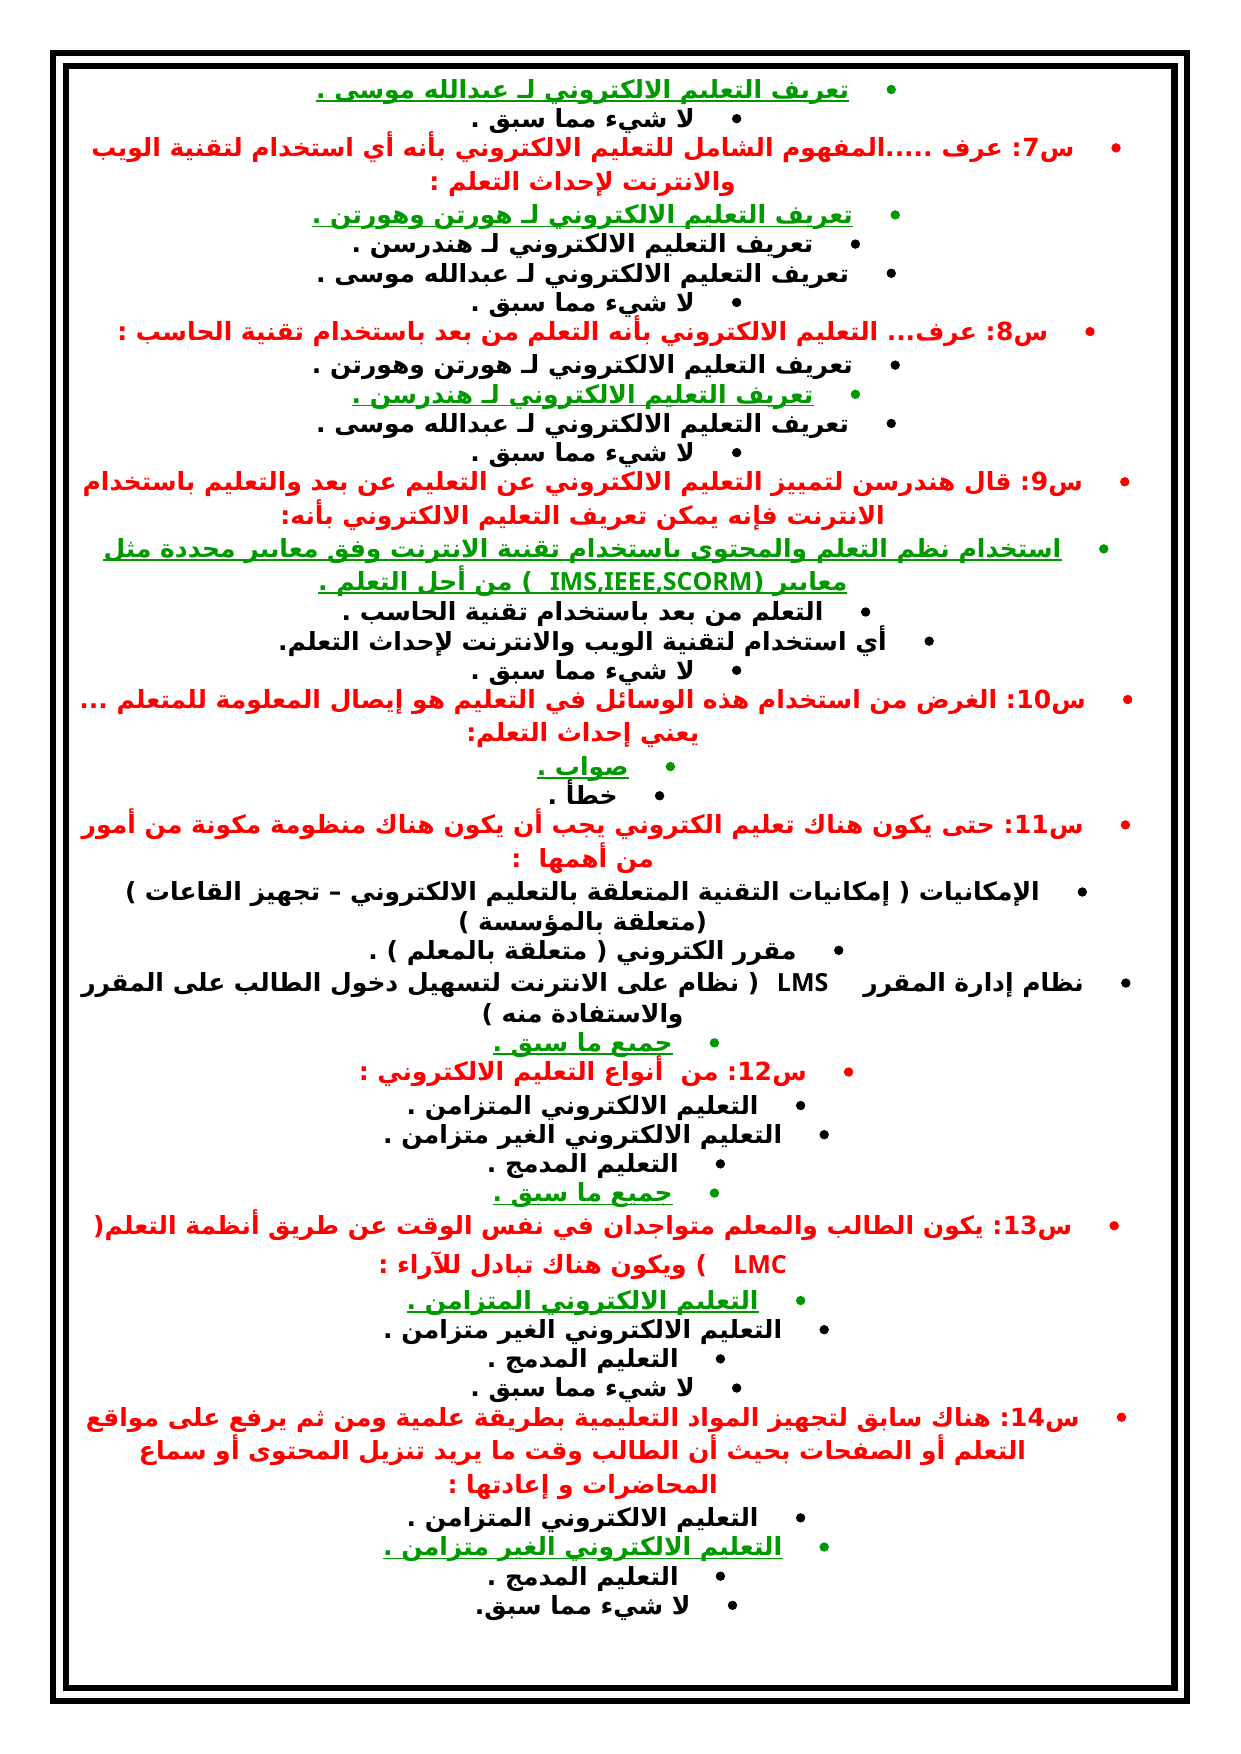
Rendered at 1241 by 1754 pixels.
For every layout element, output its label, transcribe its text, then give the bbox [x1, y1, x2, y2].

list صواب . [75, 752, 1128, 781]
list لا شيء مما سبق . [75, 438, 1128, 467]
list التعليم الالكتروني المتزامن . [75, 1286, 1128, 1315]
list س12: من أنواع التعليم الالكتروني : [75, 1057, 1128, 1087]
list تعريف التعليم الالكتروني لـ عبدالله موسى . [75, 259, 1128, 288]
list لا شيء مما سبق . [75, 288, 1128, 317]
list التعلم من بعد باستخدام تقنية الحاسب . [75, 598, 1128, 627]
list س7: عرف .....المفهوم الشامل للتعليم الالكتروني بأنه أي استخدام لتقنية الويب والانترنت لإحداث التعلم : [75, 133, 1128, 196]
list تعريف التعليم الالكتروني لـ هورتن وهورتن . [75, 351, 1128, 380]
list س10: الغرض من استخدام هذه الوسائل في التعليم هو إيصال المعلومة للمتعلم ... يعني إحداث التعلم: [75, 685, 1128, 748]
list مقرر الكتروني ( متعلقة بالمعلم ) . [75, 936, 1128, 965]
list لا شيء مما سبق . [75, 1373, 1128, 1403]
list التعليم الالكتروني الغير متزامن . [75, 1315, 1128, 1344]
list س13: يكون الطالب والمعلم متواجدان في نفس الوقت عن طريق أنظمة التعلم( LMC ) ويكون هناك تبادل للآراء : [75, 1208, 1128, 1281]
list نظام إدارة المقرر LMS ( نظام على الانترنت لتسهيل دخول الطالب على المقرر والاستفادة منه ) [75, 965, 1128, 1028]
list التعليم الالكتروني المتزامن . [75, 1503, 1128, 1532]
list س9: قال هندرسن لتمييز التعليم الالكتروني عن التعليم عن بعد والتعليم باستخدام الانترنت فإنه يمكن تعريف التعليم الالكتروني بأنه: [75, 467, 1128, 530]
list التعليم المدمج . [75, 1149, 1128, 1178]
list س8: عرف... التعليم الالكتروني بأنه التعلم من بعد باستخدام تقنية الحاسب : [75, 317, 1128, 346]
list لا شيء مما سبق . [75, 104, 1128, 133]
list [75, 200, 1128, 229]
list الإمكانيات ( إمكانيات التقنية المتعلقة بالتعليم الالكتروني – تجهيز القاعات ) (متعلقة بالمؤسسة ) [75, 878, 1128, 936]
list جميع ما سبق . [75, 1028, 1128, 1057]
list تعريف التعليم الالكتروني لـ هندرسن . [75, 380, 1128, 409]
list تعريف التعليم الالكتروني لـ عبدالله موسى . [75, 409, 1128, 438]
list التعليم الالكتروني المتزامن . [75, 1091, 1128, 1120]
list لا شيء مما سبق. [75, 1591, 1128, 1620]
list أي استخدام لتقنية الويب والانترنت لإحداث التعلم. [75, 627, 1128, 656]
list استخدام نظم التعلم والمحتوى باستخدام تقنية الانترنت وفق معايير محددة مثل معايير (IMS,IEEE,SCORM ) من أجل التعلم . [75, 534, 1128, 598]
list جميع ما سبق . [75, 1178, 1128, 1208]
list س14: هناك سابق لتجهيز المواد التعليمية بطريقة علمية ومن ثم يرفع على مواقع التعلم أو الصفحات بحيث أن الطالب وقت ما يريد تنزيل المحتوى أو سماع المحاضرات و إعادتها : [75, 1403, 1128, 1499]
list التعليم المدمج . [75, 1344, 1128, 1373]
list تعريف التعليم الالكتروني لـ هندرسن . [75, 229, 1128, 259]
list س11: حتى يكون هناك تعليم الكتروني يجب أن يكون هناك منظومة مكونة من أمور من أهمها : [75, 811, 1128, 873]
list التعليم الالكتروني الغير متزامن . [75, 1532, 1128, 1562]
list تعريف التعليم الالكتروني لـ عبدالله موسى . [75, 75, 1128, 104]
list خطأ . [75, 781, 1128, 811]
list لا شيء مما سبق . [75, 656, 1128, 685]
list التعليم الالكتروني الغير متزامن . [75, 1120, 1128, 1149]
list التعليم المدمج . [75, 1562, 1128, 1591]
